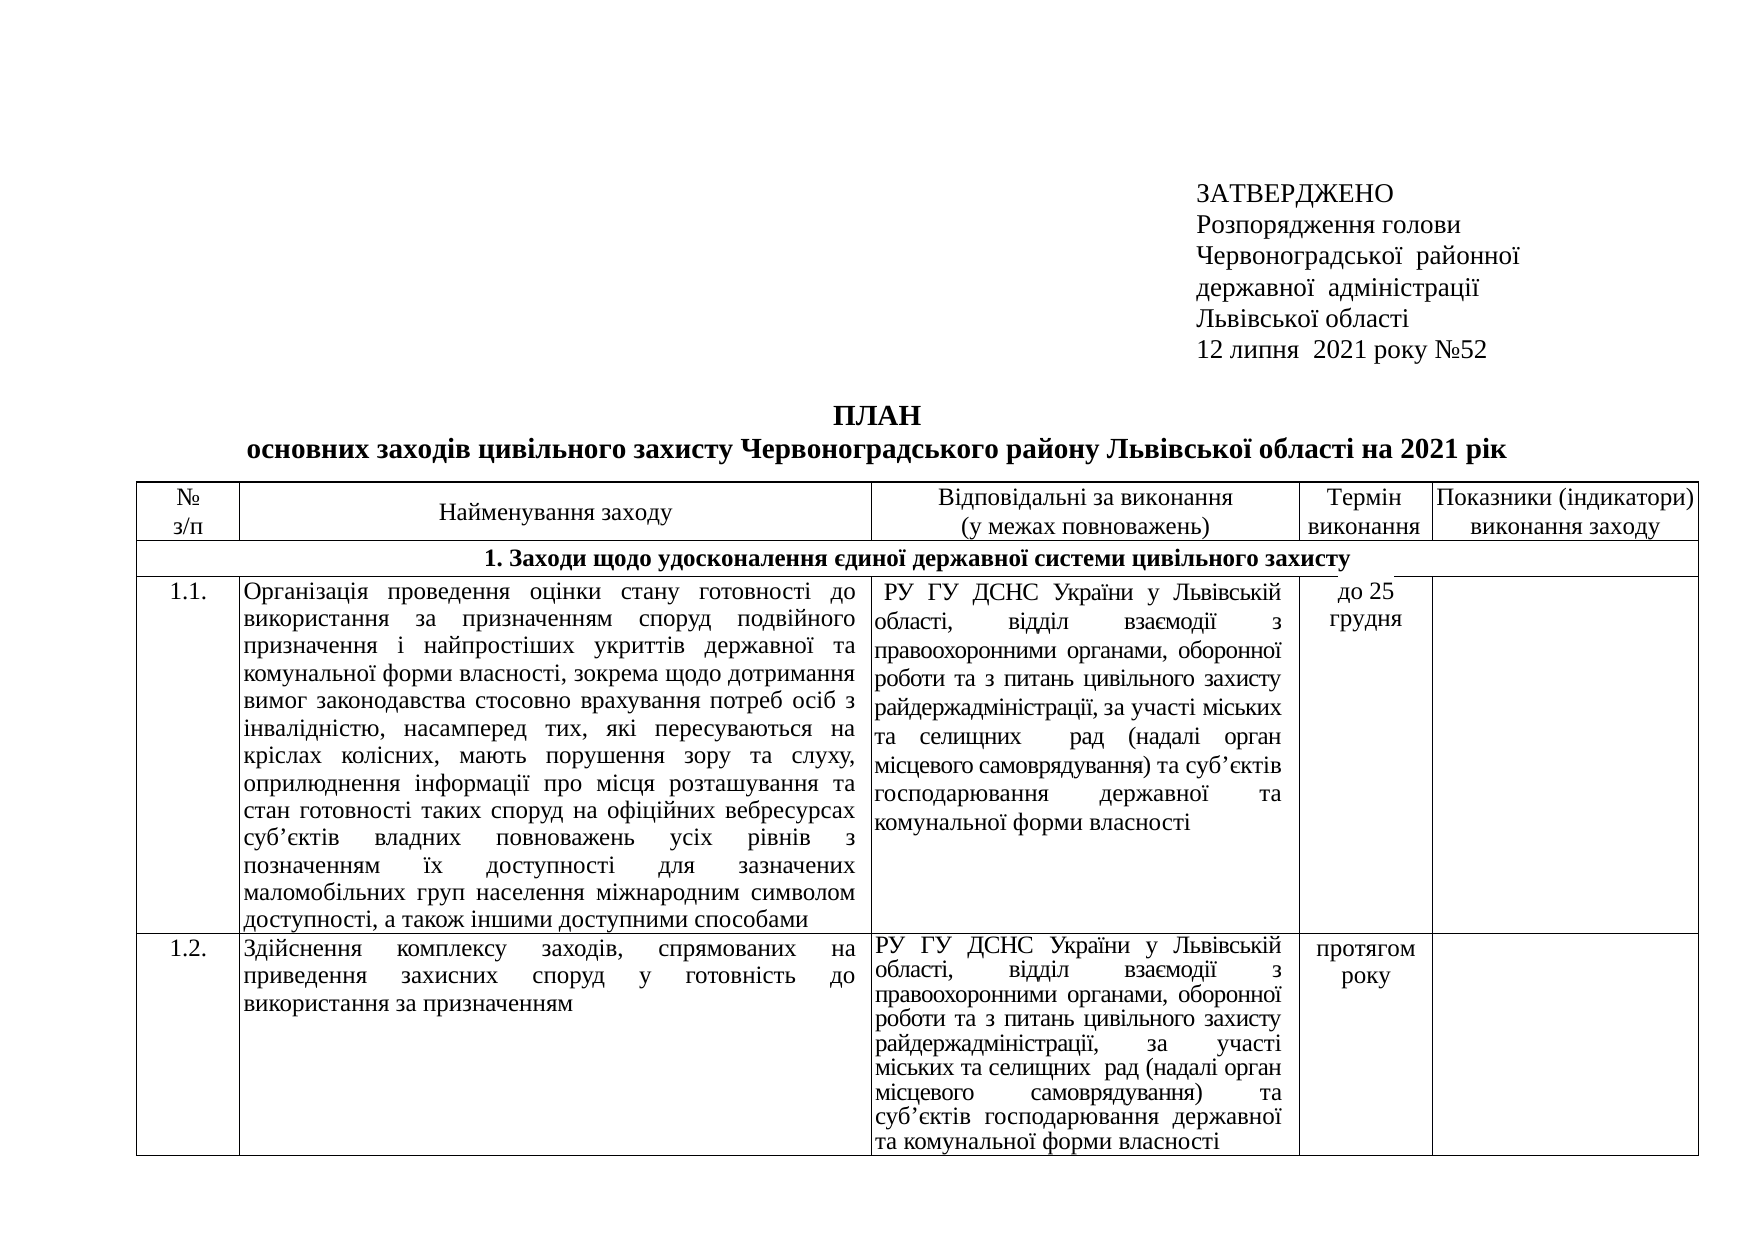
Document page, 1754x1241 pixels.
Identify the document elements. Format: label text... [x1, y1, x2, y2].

table_cell 1. Заходи щодо удосконалення єдиної державної системи цивільного захисту [137, 541, 1698, 576]
table_cell протягом року [1300, 934, 1432, 1154]
text Розпорядження голови Червоноградської районної державної адміністрації [1196, 208, 1621, 302]
text основних заходів цивільного захисту Червоноградського району Львівської області на 2021 рік [118, 431, 1636, 465]
table_cell Організація проведення оцінки стану готовності до використання за призначенням споруд подвійного призначення і найпростіших укриттів державної та комунальної форми власності, зокрема щодо дотримання вимог законодавства стосовно врахування потреб осіб з інвалідністю, насамперед тих, які пересуваються на кріслах колісних, мають порушення зору та слуху, оприлюднення інформації про місця розташування та стан готовності таких споруд на офіційних вебресурсах суб’єктів владних повноважень усіх рівнів з позначенням їх доступності для зазначених маломобільних груп населення міжнародним символом доступності, а також іншими доступними способами [240, 577, 871, 933]
table_cell [1433, 934, 1698, 1154]
table_cell РУ ГУ ДСНС України у Львівській області, відділ взаємодії з правоохоронними органами, оборонної роботи та з питань цивільного захисту райдержадміністрації, за участі міських та селищних рад (надалі орган місцевого самоврядування) та суб’єктів господарювання державної та комунальної форми власності [872, 577, 1299, 933]
table_cell до 25 грудня [1300, 577, 1432, 933]
table_header Відповідальні за виконання (у межах повноважень) [872, 483, 1299, 540]
table_header Показники (індикатори) виконання заходу [1433, 483, 1698, 540]
table_header Найменування заходу [240, 483, 871, 540]
text Львівської області [1196, 302, 1621, 333]
table_cell РУ ГУ ДСНС України у Львівській області, відділ взаємодії з правоохоронними органами, оборонної роботи та з питань цивільного захисту райдержадміністрації, за участі міських та селищних рад (надалі орган місцевого самоврядування) та суб’єктів господарювання державної та комунальної форми власності [872, 934, 1299, 1154]
table_header Термін виконання [1300, 483, 1432, 540]
table_cell 1.1. [137, 577, 239, 933]
text ПЛАН [118, 398, 1636, 431]
table_cell 1.2. [137, 934, 239, 1154]
text ЗАТВЕРДЖЕНО [1196, 177, 1621, 208]
table_header № з/п [137, 483, 239, 540]
table_cell [1433, 577, 1698, 933]
text 12 липня 2021 року №52 [1196, 333, 1621, 364]
table_cell Здійснення комплексу заходів, спрямованих на приведення захисних споруд у готовність до використання за призначенням [240, 934, 871, 1154]
